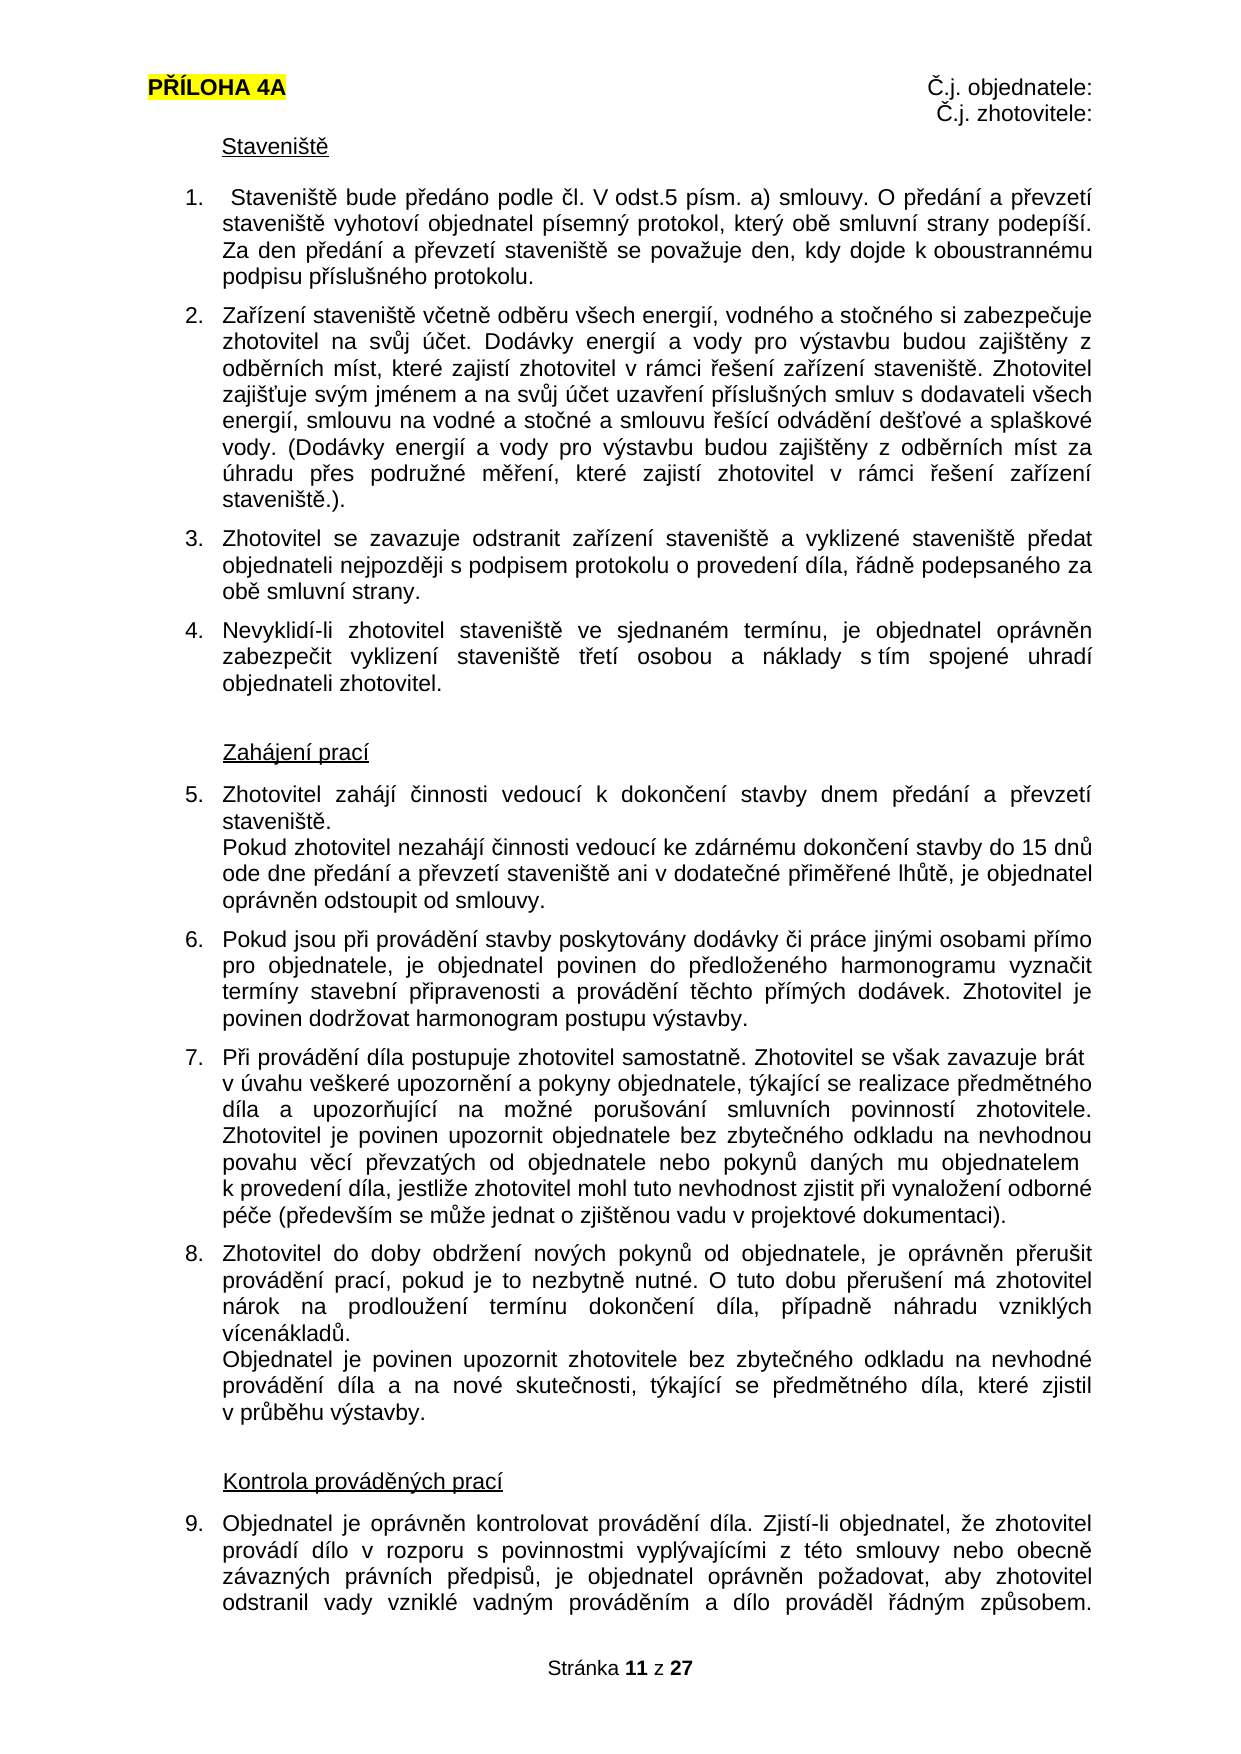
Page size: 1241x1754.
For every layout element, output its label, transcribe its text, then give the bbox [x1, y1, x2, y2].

list Staveniště bude předáno podle čl. V odst.5 písm. a) smlouvy. O předání a převzetí staveniště vyhotoví objednatel písemný protokol, který obě smluvní strany podepíší. Za den předání a převzetí staveniště se považuje den, kdy dojde k oboustrannému podpisu příslušného protokolu. [185, 184, 1093, 289]
list Při provádění díla postupuje zhotovitel samostatně. Zhotovitel se však zavazuje brát v úvahu veškeré upozornění a pokyny objednatele, týkající se realizace předmětného díla a upozorňující na možné porušování smluvních povinností zhotovitele. Zhotovitel je povinen upozornit objednatele bez zbytečného odkladu na nevhodnou povahu věcí převzatých od objednatele nebo pokynů daných mu objednatelem k provedení díla, jestliže zhotovitel mohl tuto nevhodnost zjistit při vynaložení odborné péče (především se může jednat o zjištěnou vadu v projektové dokumentaci). [185, 1043, 1093, 1228]
list Zařízení staveniště včetně odběru všech energií, vodného a stočného si zabezpečuje zhotovitel na svůj účet. Dodávky energií a vody pro výstavbu budou zajištěny z odběrních míst, které zajistí zhotovitel v rámci řešení zařízení staveniště. Zhotovitel zajišťuje svým jménem a na svůj účet uzavření příslušných smluv s dodavateli všech energií, smlouvu na vodné a stočné a smlouvu řešící odvádění dešťové a splaškové vody. (Dodávky energií a vody pro výstavbu budou zajištěny z odběrních míst za úhradu přes podružné měření, které zajistí zhotovitel v rámci řešení zařízení staveniště.). [185, 302, 1093, 513]
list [185, 1510, 1093, 1616]
list Kontrola prováděných prací [223, 1437, 1093, 1494]
list Zhotovitel do doby obdržení nových pokynů od objednatele, je oprávněn přerušit provádění prací, pokud je to nezbytně nutné. O tuto dobu přerušení má zhotovitel nárok na prodloužení termínu dokončení díla, případně náhradu vzniklých vícenákladů. Objednatel je povinen upozornit zhotovitele bez zbytečného odkladu na nevhodné provádění díla a na nové skutečnosti, týkající se předmětného díla, které zjistil v průběhu výstavby. [185, 1240, 1093, 1425]
list Nevyklidí-li zhotovitel staveniště ve sjednaném termínu, je objednatel oprávněn zabezpečit vyklizení staveniště třetí osobou a náklady s tím spojené uhradí objednateli zhotovitel. [185, 617, 1093, 696]
text Staveniště [148, 133, 1093, 159]
list Zahájení prací [223, 738, 1093, 765]
list Zhotovitel se zavazuje odstranit zařízení staveniště a vyklizené staveniště předat objednateli nejpozději s podpisem protokolu o provedení díla, řádně podepsaného za obě smluvní strany. [185, 525, 1093, 604]
list Pokud jsou při provádění stavby poskytovány dodávky či práce jinými osobami přímo pro objednatele, je objednatel povinen do předloženého harmonogramu vyznačit termíny stavební připravenosti a provádění těchto přímých dodávek. Zhotovitel je povinen dodržovat harmonogram postupu výstavby. [185, 926, 1093, 1031]
list Zhotovitel zahájí činnosti vedoucí k dokončení stavby dnem předání a převzetí staveniště. Pokud zhotovitel nezahájí činnosti vedoucí ke zdárnému dokončení stavby do 15 dnů ode dne předání a převzetí staveniště ani v dodatečné přiměřené lhůtě, je objednatel oprávněn odstoupit od smlouvy. [185, 781, 1093, 913]
